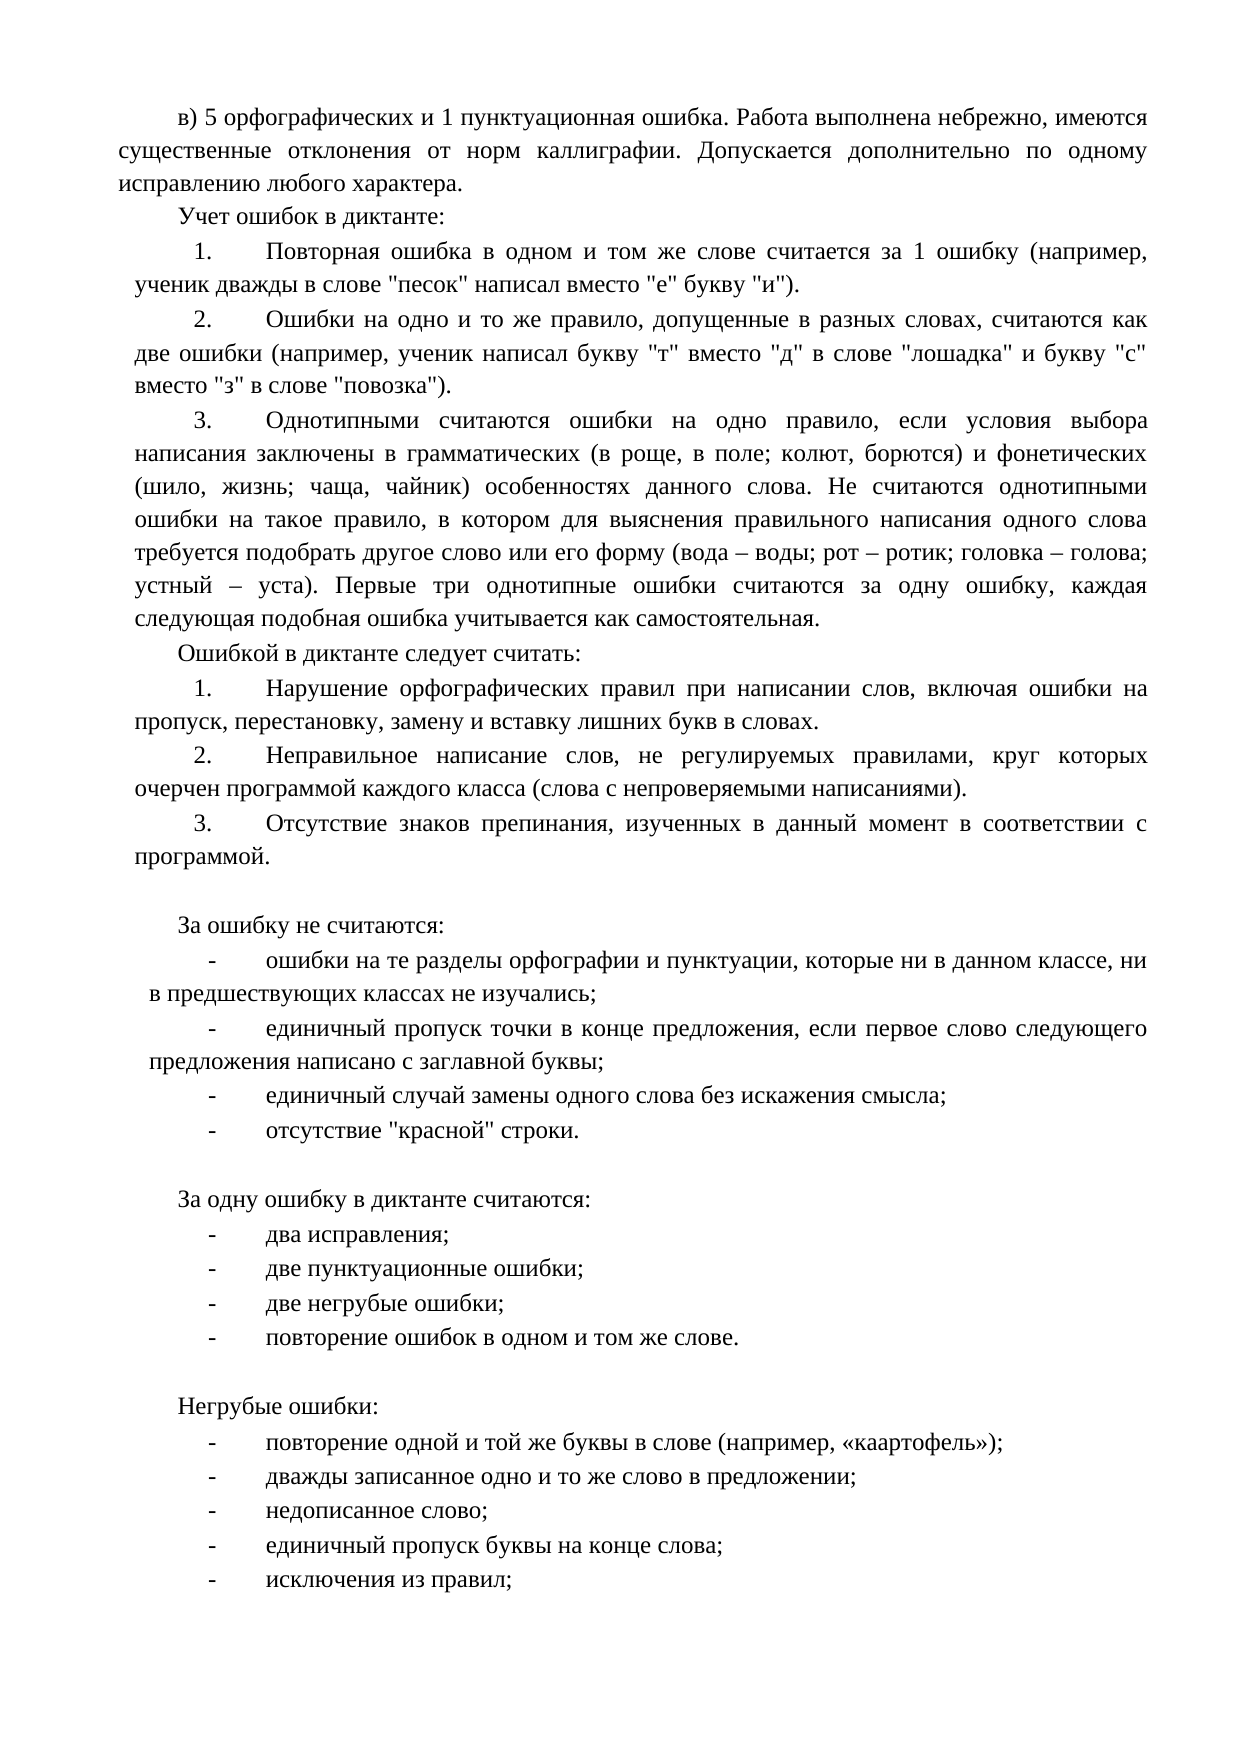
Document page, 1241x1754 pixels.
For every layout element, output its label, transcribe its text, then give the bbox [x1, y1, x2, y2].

text За одну ошибку в диктанте считаются: [118, 1184, 1152, 1212]
text За ошибку не считаются: [118, 910, 1152, 939]
list повторение ошибок в одном и том же слове. [149, 1322, 1149, 1351]
list Однотипными считаются ошибки на одно правило, если условия выбора написания заключены в грамматических (в роще, в поле; колют, борются) и фонетических (шило, жизнь; чаща, чайник) особенностях данного слова. Не считаются однотипными ошибки на такое правило, в котором для выяснения правильного написания одного слова требуется подобрать другое слово или его форму (вода – воды; рот – ротик; головка – голова; устный – уста). Первые три однотипные ошибки считаются за одну ошибку, каждая следующая подобная ошибка учитывается как самостоятельная. [134, 405, 1149, 632]
list единичный случай замены одного слова без искажения смысла; [149, 1080, 1149, 1109]
text Учет ошибок в диктанте: [118, 201, 1152, 229]
text Негрубые ошибки: [118, 1391, 1152, 1420]
list две негрубые ошибки; [149, 1288, 1149, 1317]
list Неправильное написание слов, не регулируемых правилами, круг которых очерчен программой каждого класса (слова с непроверяемыми написаниями). [134, 741, 1149, 802]
list Ошибки на одно и то же правило, допущенные в разных словах, считаются как две ошибки (например, ученик написал букву "т" вместо "д" в слове "лошадка" и букву "с" вместо "з" в слове "повозка"). [134, 304, 1149, 399]
text Ошибкой в диктанте следует считать: [118, 638, 1152, 666]
list исключения из правил; [149, 1564, 1149, 1593]
list единичный пропуск точки в конце предложения, если первое слово следующего предложения написано с заглавной буквы; [149, 1013, 1149, 1074]
list Нарушение орфографических правил при написании слов, включая ошибки на пропуск, перестановку, замену и вставку лишних букв в словах. [134, 673, 1149, 735]
list два исправления; [149, 1219, 1149, 1248]
text в) 5 орфографических и 1 пунктуационная ошибка. Работа выполнена небрежно, имеются существенные отклонения от норм каллиграфии. Допускается дополнительно по одному исправлению любого характера. [118, 102, 1149, 197]
list дважды записанное одно и то же слово в предложении; [149, 1461, 1149, 1490]
list отсутствие "красной" строки. [149, 1115, 1149, 1143]
list Отсутствие знаков препинания, изученных в данный момент в соответствии с программой. [134, 808, 1149, 870]
list единичный пропуск буквы на конце слова; [149, 1530, 1149, 1559]
list Повторная ошибка в одном и том же слове считается за 1 ошибку (например, ученик дважды в слове "песок" написал вместо "е" букву "и"). [134, 236, 1149, 298]
list две пунктуационные ошибки; [149, 1253, 1149, 1282]
list недописанное слово; [149, 1496, 1149, 1524]
list ошибки на те разделы орфографии и пунктуации, которые ни в данном классе, ни в предшествующих классах не изучались; [149, 945, 1149, 1007]
list повторение одной и той же буквы в слове (например, «каартофель»); [149, 1427, 1149, 1455]
